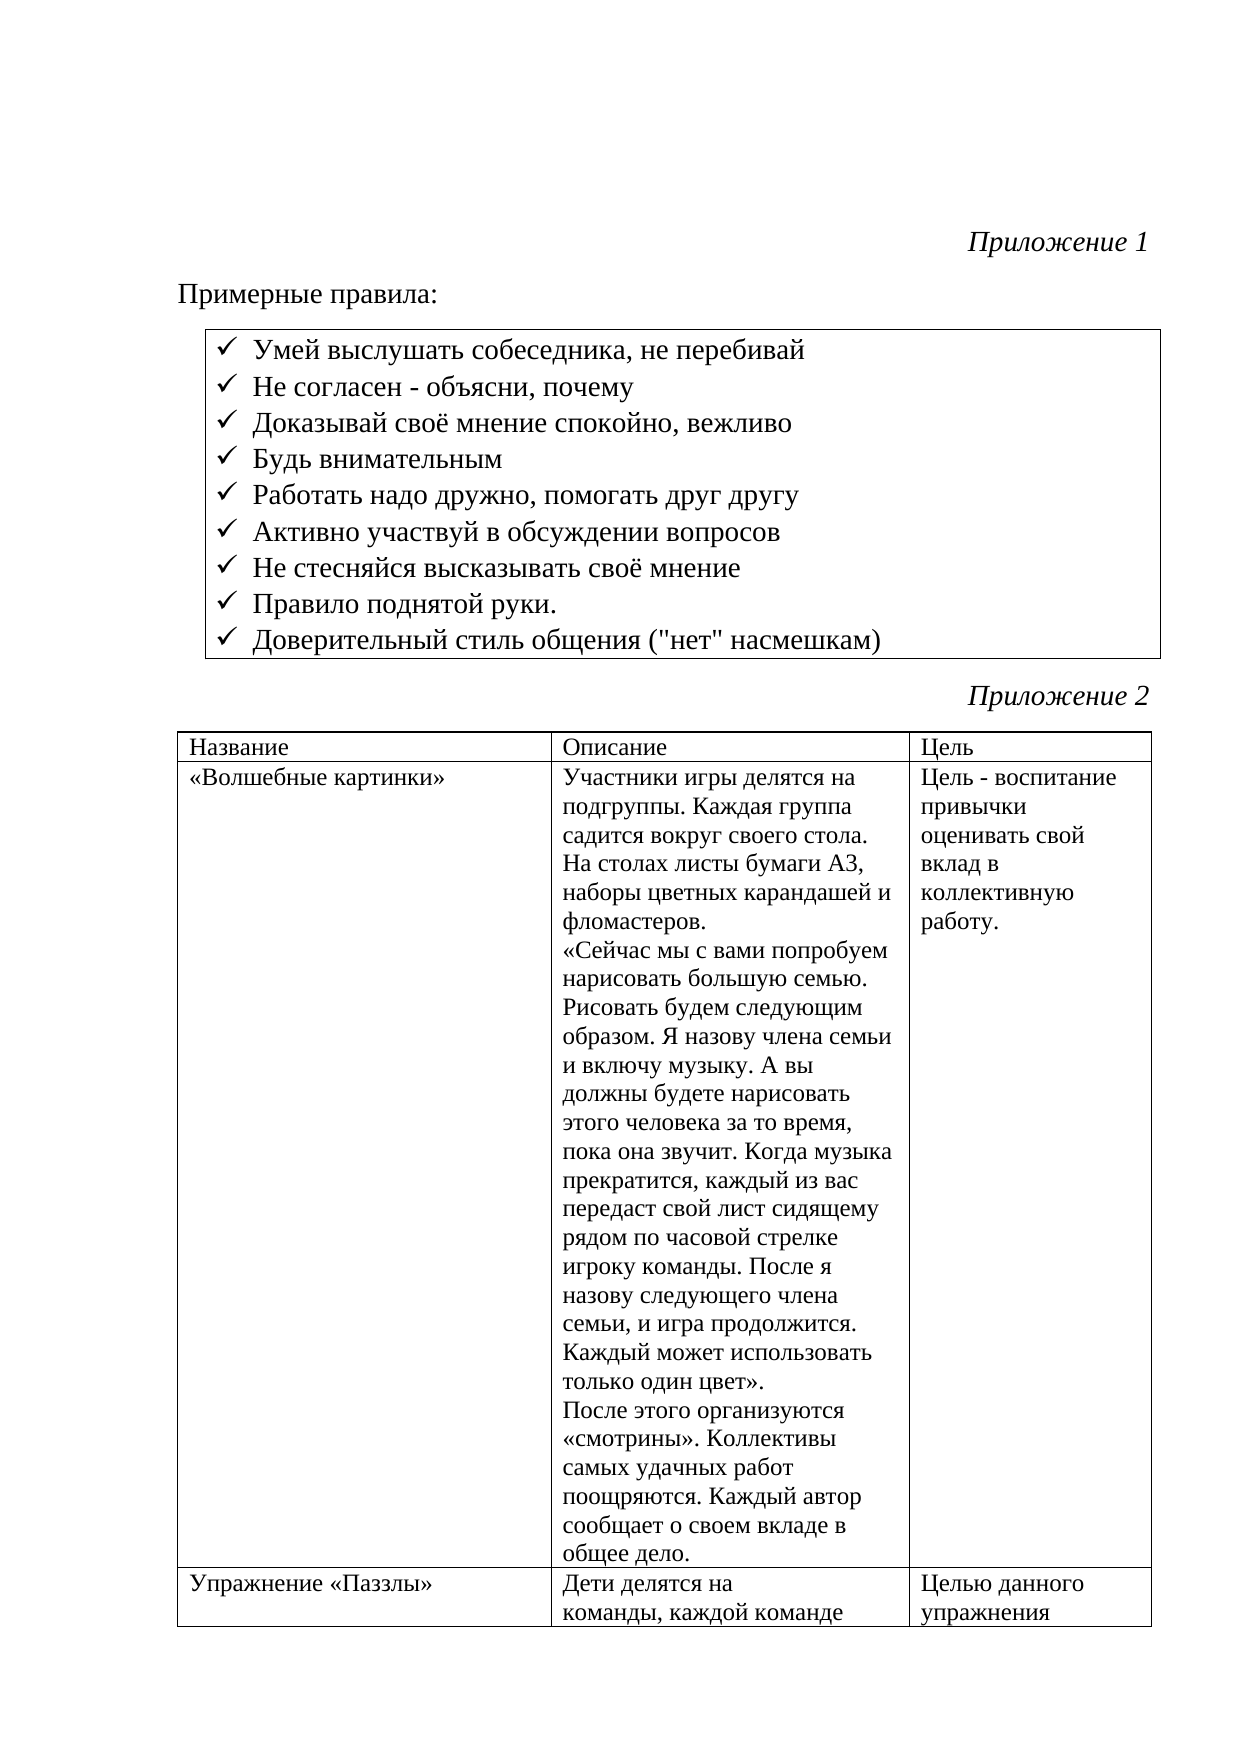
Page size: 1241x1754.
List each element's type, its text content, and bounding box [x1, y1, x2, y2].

table_cell Участники игры делятся на подгруппы. Каждая группа садится вокруг своего стола. На столах листы бумаги А3, наборы цветных карандашей и фломастеров. «Сейчас мы с вами попробуем нарисовать большую семью. Рисовать будем следующим образом. Я назову члена семьи и включу музыку. А вы должны будете нарисовать этого человека за то время, пока она звучит. Когда музыка прекратится, каждый из вас передаст свой лист сидящему рядом по часовой стрелке игроку команды. После я назову следующего члена семьи, и игра продолжится. Каждый может использовать только один цвет». После этого организуются «смотрины». Коллективы самых удачных работ поощряются. Каждый автор сообщает о своем вкладе в общее дело. [552, 762, 909, 1567]
text Приложение 2 [177, 678, 1152, 712]
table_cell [910, 1568, 1151, 1626]
list Доверительный стиль общения ("нет" насмешкам) [206, 619, 1160, 658]
list Активно участвуй в обсуждении вопросов [206, 511, 1160, 547]
table_cell «Волшебные картинки» [178, 762, 551, 1567]
table_header Описание [552, 733, 909, 761]
list Не согласен - объясни, почему [206, 366, 1160, 402]
table_header Название [178, 733, 551, 761]
table_cell Упражнение «Паззлы» [178, 1568, 551, 1626]
table_cell Цель - воспитание привычки оценивать свой вклад в коллективную работу. [910, 762, 1151, 1567]
text Приложение 1 [177, 224, 1152, 257]
list Работать надо дружно, помогать друг другу [206, 474, 1160, 511]
text Примерные правила: [177, 277, 1152, 310]
list Умей выслушать собеседника, не перебивай [206, 330, 1160, 366]
list Доказывай своё мнение спокойно, вежливо [206, 402, 1160, 438]
table_header Цель [910, 733, 1151, 761]
list Правило поднятой руки. [206, 583, 1160, 619]
list Не стесняйся высказывать своё мнение [206, 547, 1160, 583]
list Будь внимательным [206, 438, 1160, 474]
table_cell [552, 1568, 909, 1626]
